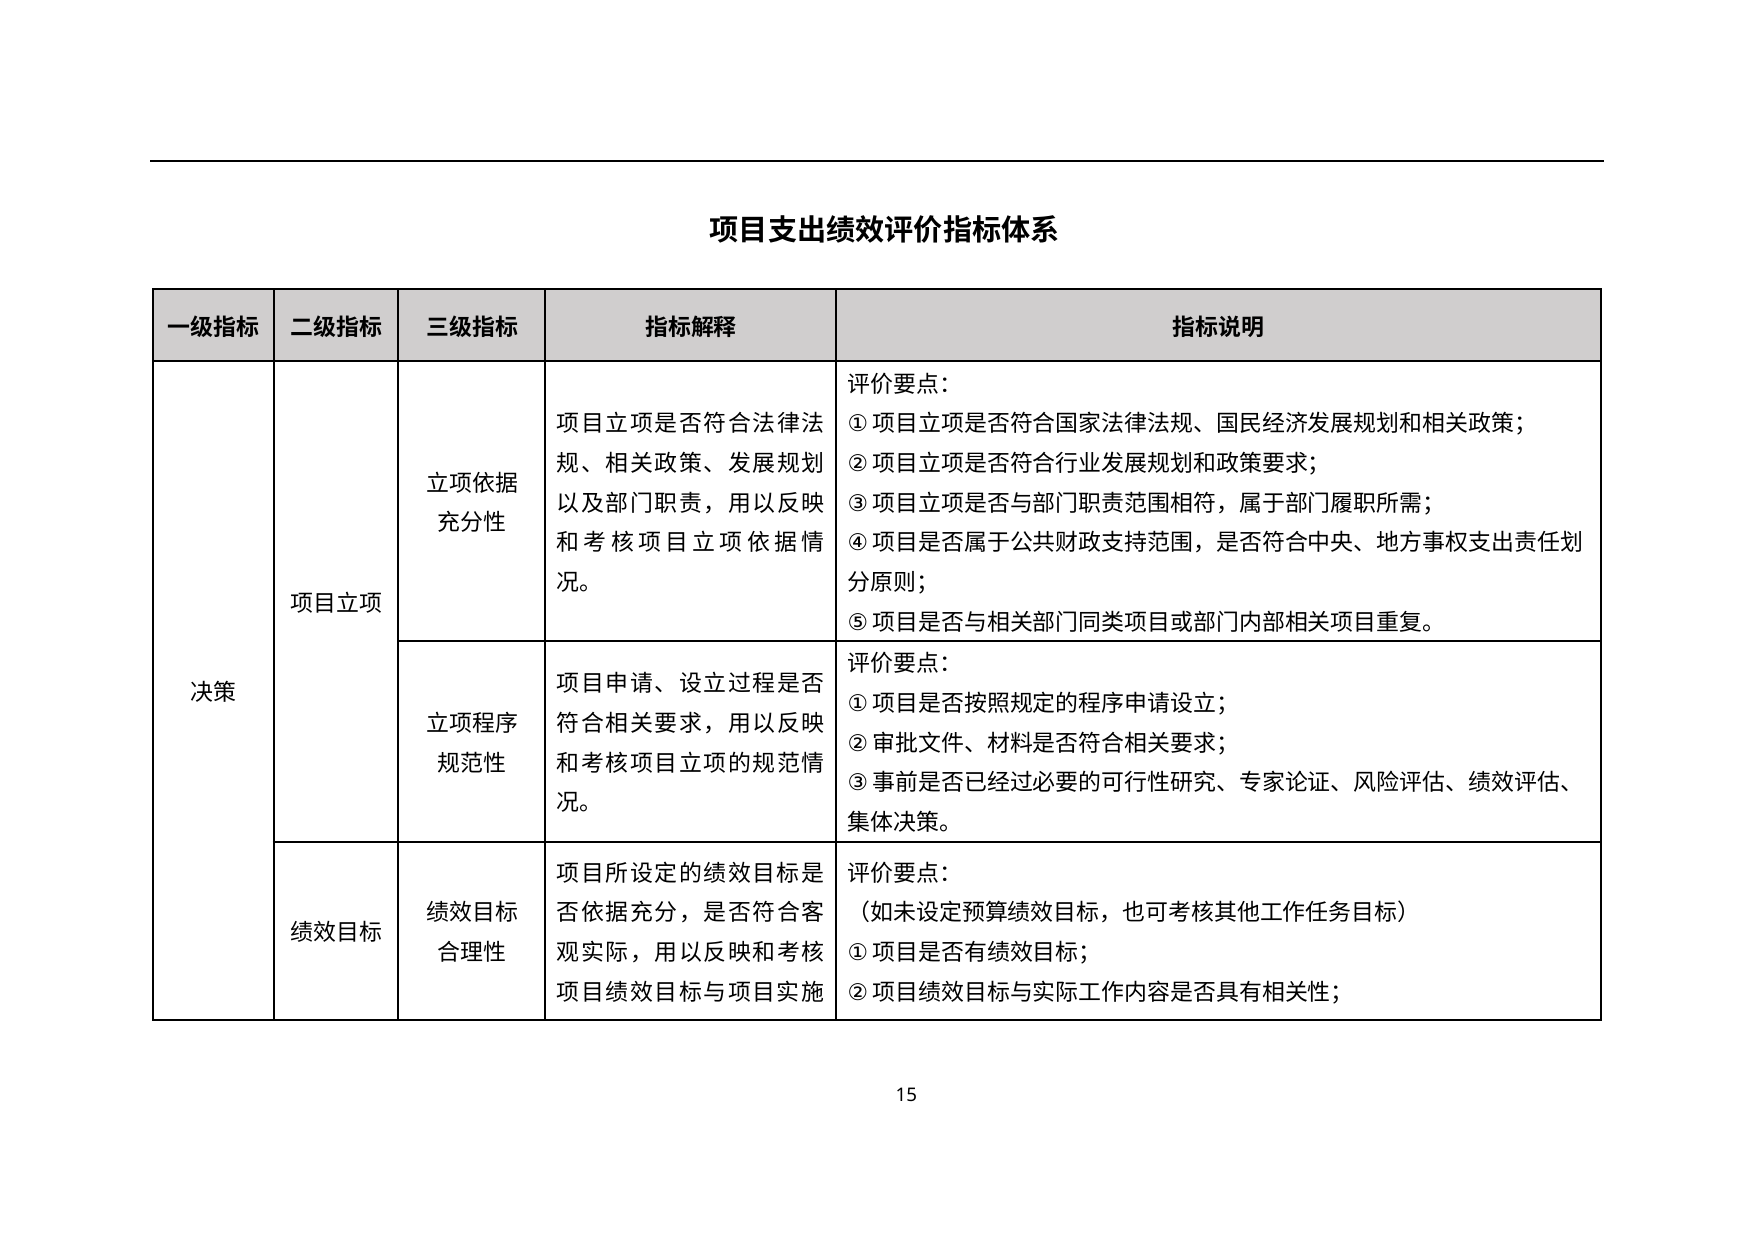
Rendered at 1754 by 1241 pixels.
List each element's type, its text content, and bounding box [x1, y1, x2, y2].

table_cell 绩效目标 [275, 843, 397, 1019]
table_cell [837, 843, 1600, 1019]
table_cell 评价要点： ①项目立项是否符合国家法律法规、国民经济发展规划和相关政策； ②项目立项是否符合行业发展规划和政策要求； ③项目立项是否与部门职责范围相符，属于部门履职所需； ④项目是否属于公共财政支持范围，是否符合中央、地方事权支出责任划分原则； ⑤项目是否与相关部门同类项目或部门内部相关项目重复。 [837, 362, 1600, 640]
table_cell 立项依据 充分性 [399, 362, 544, 640]
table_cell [546, 843, 835, 1019]
table_cell 立项程序 规范性 [399, 642, 544, 841]
table_cell 项目立项是否符合法律法规、相关政策、发展规划以及部门职责，用以反映和考核项目立项依据情况。 [546, 362, 835, 640]
table_cell 项目申请、设立过程是否符合相关要求，用以反映和考核项目立项的规范情况。 [546, 642, 835, 841]
table_cell 项目立项 [275, 362, 397, 841]
table_cell 评价要点： ①项目是否按照规定的程序申请设立； ②审批文件、材料是否符合相关要求； ③事前是否已经过必要的可行性研究、专家论证、风险评估、绩效评估、集体决策。 [837, 642, 1600, 841]
table_header 一级指标 [154, 290, 273, 360]
table_header 指标解释 [546, 290, 835, 360]
table_cell 绩效目标 合理性 [399, 843, 544, 1019]
table_header 三级指标 [399, 290, 544, 360]
text 项目支出绩效评价指标体系 [150, 187, 1604, 267]
table_cell 决策 [154, 362, 273, 1019]
table_header 指标说明 [837, 290, 1600, 360]
table_header 二级指标 [275, 290, 397, 360]
